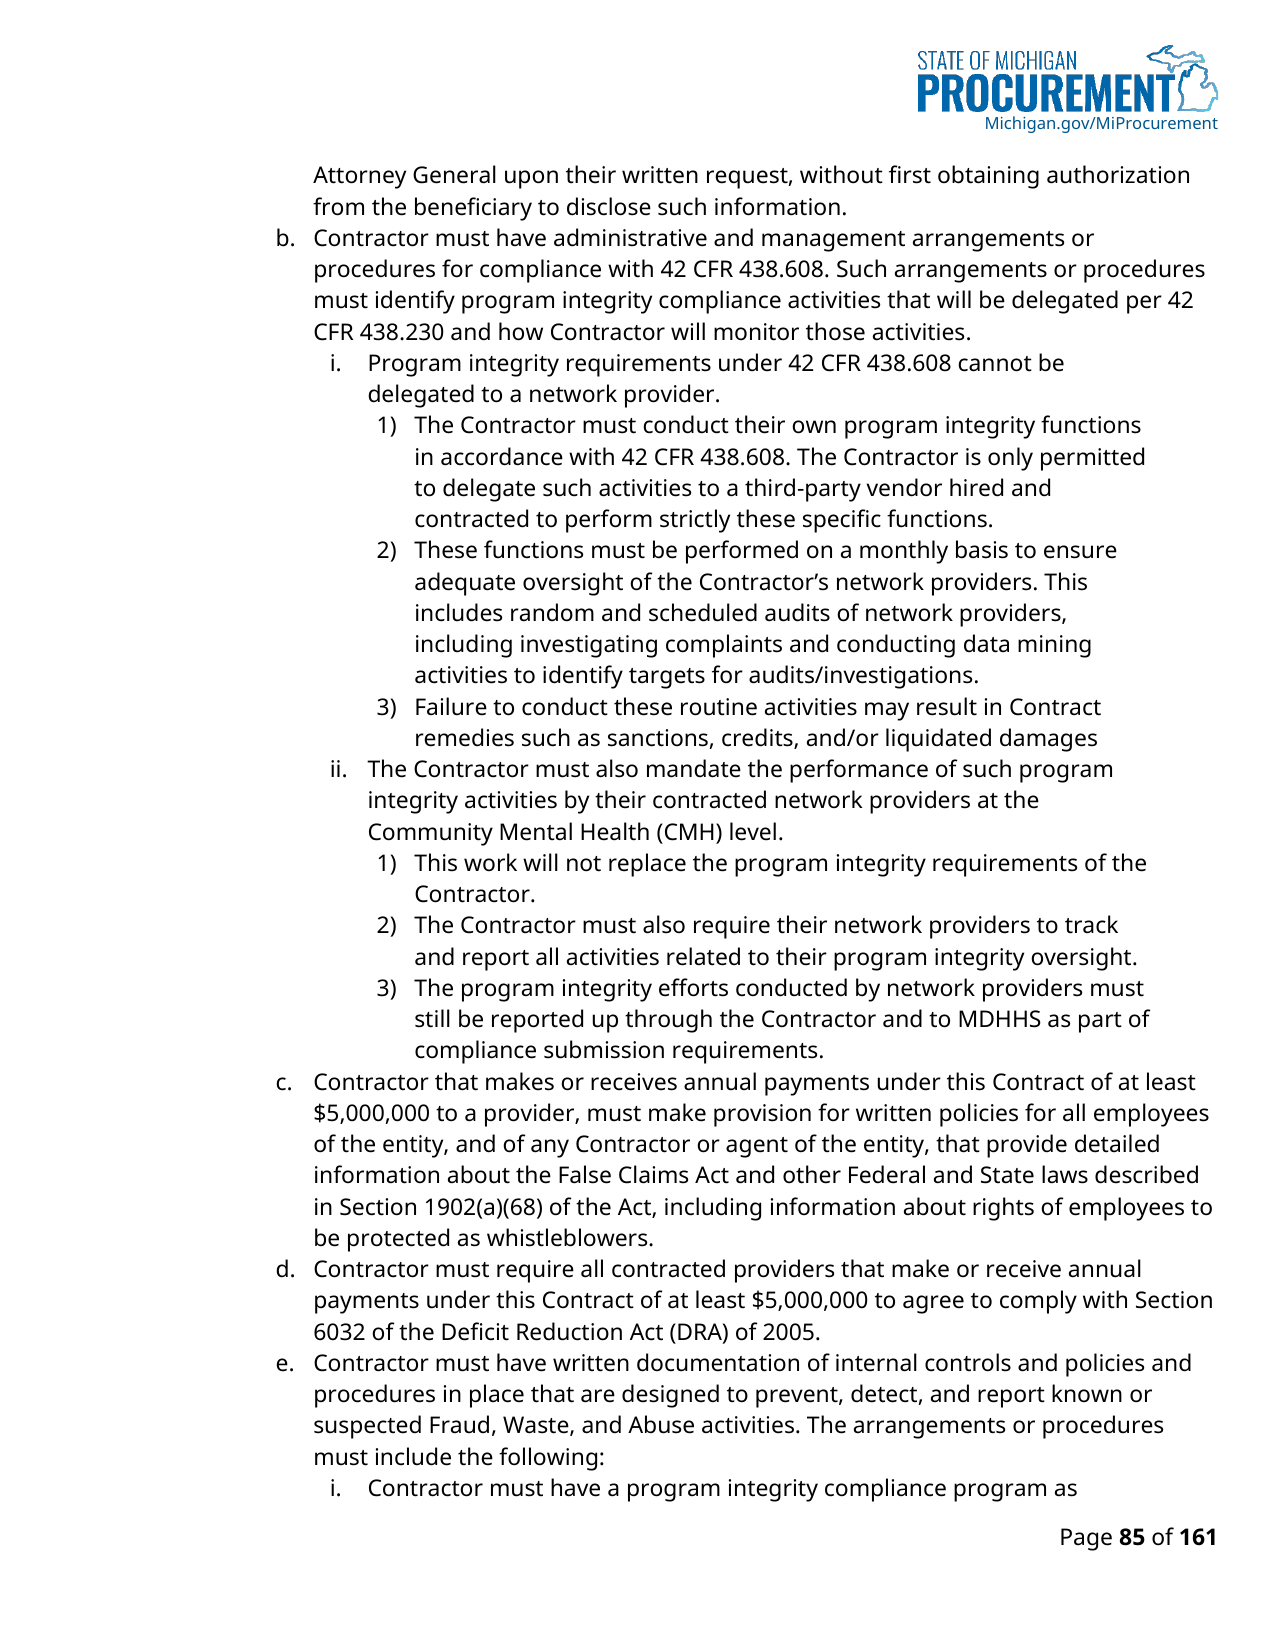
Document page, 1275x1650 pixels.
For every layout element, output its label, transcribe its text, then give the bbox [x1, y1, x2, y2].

list This work will not replace the program integrity requirements of the Contractor. [376, 847, 1164, 909]
list Program integrity requirements under 42 CFR 438.608 cannot be delegated to a network provider. [329, 347, 1164, 409]
list Contractor must require all contracted providers that make or receive annual payments under this Contract of at least $5,000,000 to agree to comply with Section 6032 of the Deficit Reduction Act (DRA) of 2005. [275, 1253, 1218, 1347]
list The Contractor must also mandate the performance of such program integrity activities by their contracted network providers at the Community Mental Health (CMH) level. [329, 753, 1164, 847]
list Contractor must have written documentation of internal controls and policies and procedures in place that are designed to prevent, detect, and report known or suspected Fraud, Waste, and Abuse activities. The arrangements or procedures must include the following: [275, 1347, 1218, 1472]
list Contractor that makes or receives annual payments under this Contract of at least $5,000,000 to a provider, must make provision for written policies for all employees of the entity, and of any Contractor or agent of the entity, that provide detailed information about the False Claims Act and other Federal and State laws described in Section 1902(a)(68) of the Act, including information about rights of employees to be protected as whistleblowers. [275, 1065, 1218, 1253]
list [275, 159, 1218, 222]
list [329, 1472, 1164, 1503]
list The program integrity efforts conducted by network providers must still be reported up through the Contractor and to MDHHS as part of compliance submission requirements. [376, 972, 1164, 1065]
list The Contractor must also require their network providers to track and report all activities related to their program integrity oversight. [376, 909, 1164, 972]
list Contractor must have administrative and management arrangements or procedures for compliance with 42 CFR 438.608. Such arrangements or procedures must identify program integrity compliance activities that will be delegated per 42 CFR 438.230 and how Contractor will monitor those activities. [275, 222, 1218, 347]
list Failure to conduct these routine activities may result in Contract remedies such as sanctions, credits, and/or liquidated damages [376, 690, 1164, 753]
list The Contractor must conduct their own program integrity functions in accordance with 42 CFR 438.608. The Contractor is only permitted to delegate such activities to a third-party vendor hired and contracted to perform strictly these specific functions. [376, 409, 1164, 534]
list These functions must be performed on a monthly basis to ensure adequate oversight of the Contractor’s network providers. This includes random and scheduled audits of network providers, including investigating complaints and conducting data mining activities to identify targets for audits/investigations. [376, 534, 1164, 690]
picture [918, 45, 1219, 112]
